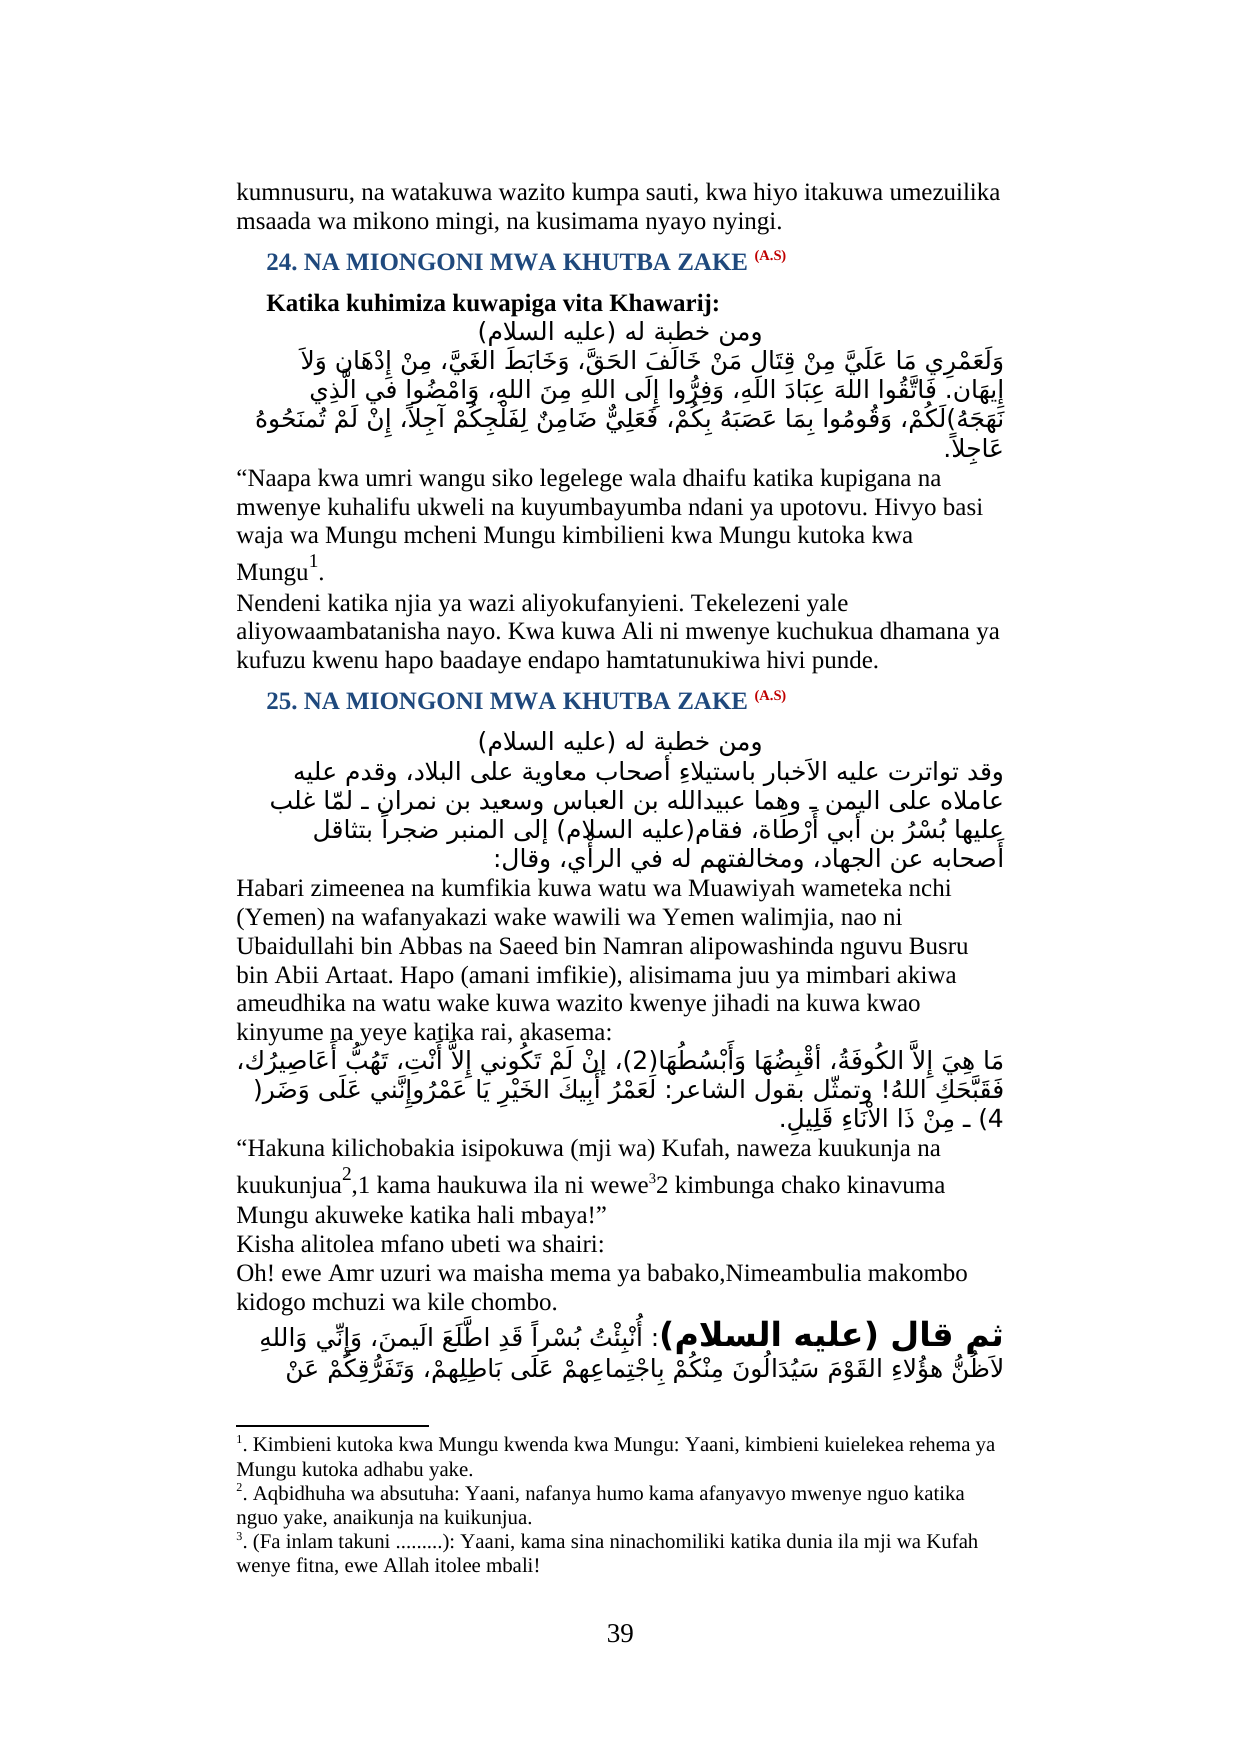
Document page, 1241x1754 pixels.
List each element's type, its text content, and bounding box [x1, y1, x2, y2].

text Katika kuhimiza kuwapiga vita Khawarij: [236, 288, 1004, 317]
text Kisha alitolea mfano ubeti wa shairi: [236, 1229, 1004, 1258]
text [236, 1316, 1004, 1383]
text وقد تواترت عليه الاَخبار باستيلاءِ أصحاب معاوية على البلاد، وقدم عليه عاملاه على اليمن ـ وهما عبيدالله بن العباس وسعيد بن نمران ـ لمّا غلب عليها بُسْرُ بن أبي أَرْطَاة، فقام(عليه السلام) إلى المنبر ضجراً بتثاقل أَصحابه عن الجهاد، ومخالفتهم له في الرأْي، وقال: [236, 757, 1004, 873]
text ومن خطبة له (عليه السلام) [236, 317, 1004, 346]
text Habari zimeenea na kumfikia kuwa watu wa Muawiyah wameteka nchi (Yemen) na wafanyakazi wake wawili wa Yemen walimjia, nao ni Ubaidullahi bin Abbas na Saeed bin Namran alipowashinda nguvu Busru bin Abii Artaat. Hapo (amani imfikie), alisimama juu ya mimbari akiwa ameudhika na watu wake kuwa wazito kwenye jihadi na kuwa kwao kinyume na yeye katika rai, akasema: [236, 873, 1004, 1046]
subtitle 25. NA MIONGONI MWA KHUTBA ZAKE (A.S) [236, 686, 1004, 715]
text Oh! ewe Amr uzuri wa maisha mema ya babako,Nimeambulia makombo kidogo mchuzi wa kile chombo. [236, 1258, 1004, 1316]
text ومن خطبة له (عليه السلام) [236, 728, 1004, 757]
subtitle 24. NA MIONGONI MWA KHUTBA ZAKE (A.S) [236, 247, 1004, 276]
text مَا هِيَ إِلاَّ الكُوفَةُ، أقْبِضُهَا وَأَبْسُطُهَا(2)، إنْ لَمْ تَكُوني إِلاَّ أَنْتِ، تَهُبُّ أَعَاصِيرُك، فَقَبَّحَكِ اللهُ! وتمثّل بقول الشاعر: لَعَمْرُ أَبِيكَ الخَيْرِ يَا عَمْرُوإِنَّني عَلَى وَضَر(4) ـ مِنْ ذَا الاْنَاءِ قَلِيلِ. [236, 1046, 1004, 1133]
text وَلَعَمْرِي مَا عَلَيَّ مِنْ قِتَالِ مَنْ خَالَفَ الحَقَّ، وَخَابَطَ الغَيَّ، مِنْ إِدْهَان وَلاَ إِيهَان. فَاتَّقُوا اللهَ عِبَادَ اللهِ، وَفِرُّوا إِلَى اللهِ مِنَ اللهِ، وَامْضُوا في الَّذِي نَهَجَهُ)لَكُمْ، وَقُومُوا بِمَا عَصَبَهُ بِكُمْ، فَعَلِيٌّ ضَامِنٌ لِفَلْجِكُمْ آجِلاً، إِنْ لَمْ تُمنَحُوهُ عَاجِلاً. [236, 346, 1004, 463]
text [236, 177, 1004, 235]
text “Hakuna kilichobakia isipokuwa (mji wa) Kufah, naweza kuukunja na kuukunjua,1 kama haukuwa ila ni wewe2 kimbunga chako kinavuma Mungu akuweke katika hali mbaya!” [236, 1133, 1004, 1229]
text Nendeni katika njia ya wazi aliyokufanyieni. Tekelezeni yale aliyowaambatanisha nayo. Kwa kuwa Ali ni mwenye kuchukua dhamana ya kufuzu kwenu hapo baadaye endapo hamtatunukiwa hivi punde. [236, 588, 1004, 674]
text “Naapa kwa umri wangu siko legelege wala dhaifu katika kupigana na mwenye kuhalifu ukweli na kuyumbayumba ndani ya upotovu. Hivyo basi waja wa Mungu mcheni Mungu kimbilieni kwa Mungu kutoka kwa Mungu. [236, 463, 1004, 588]
